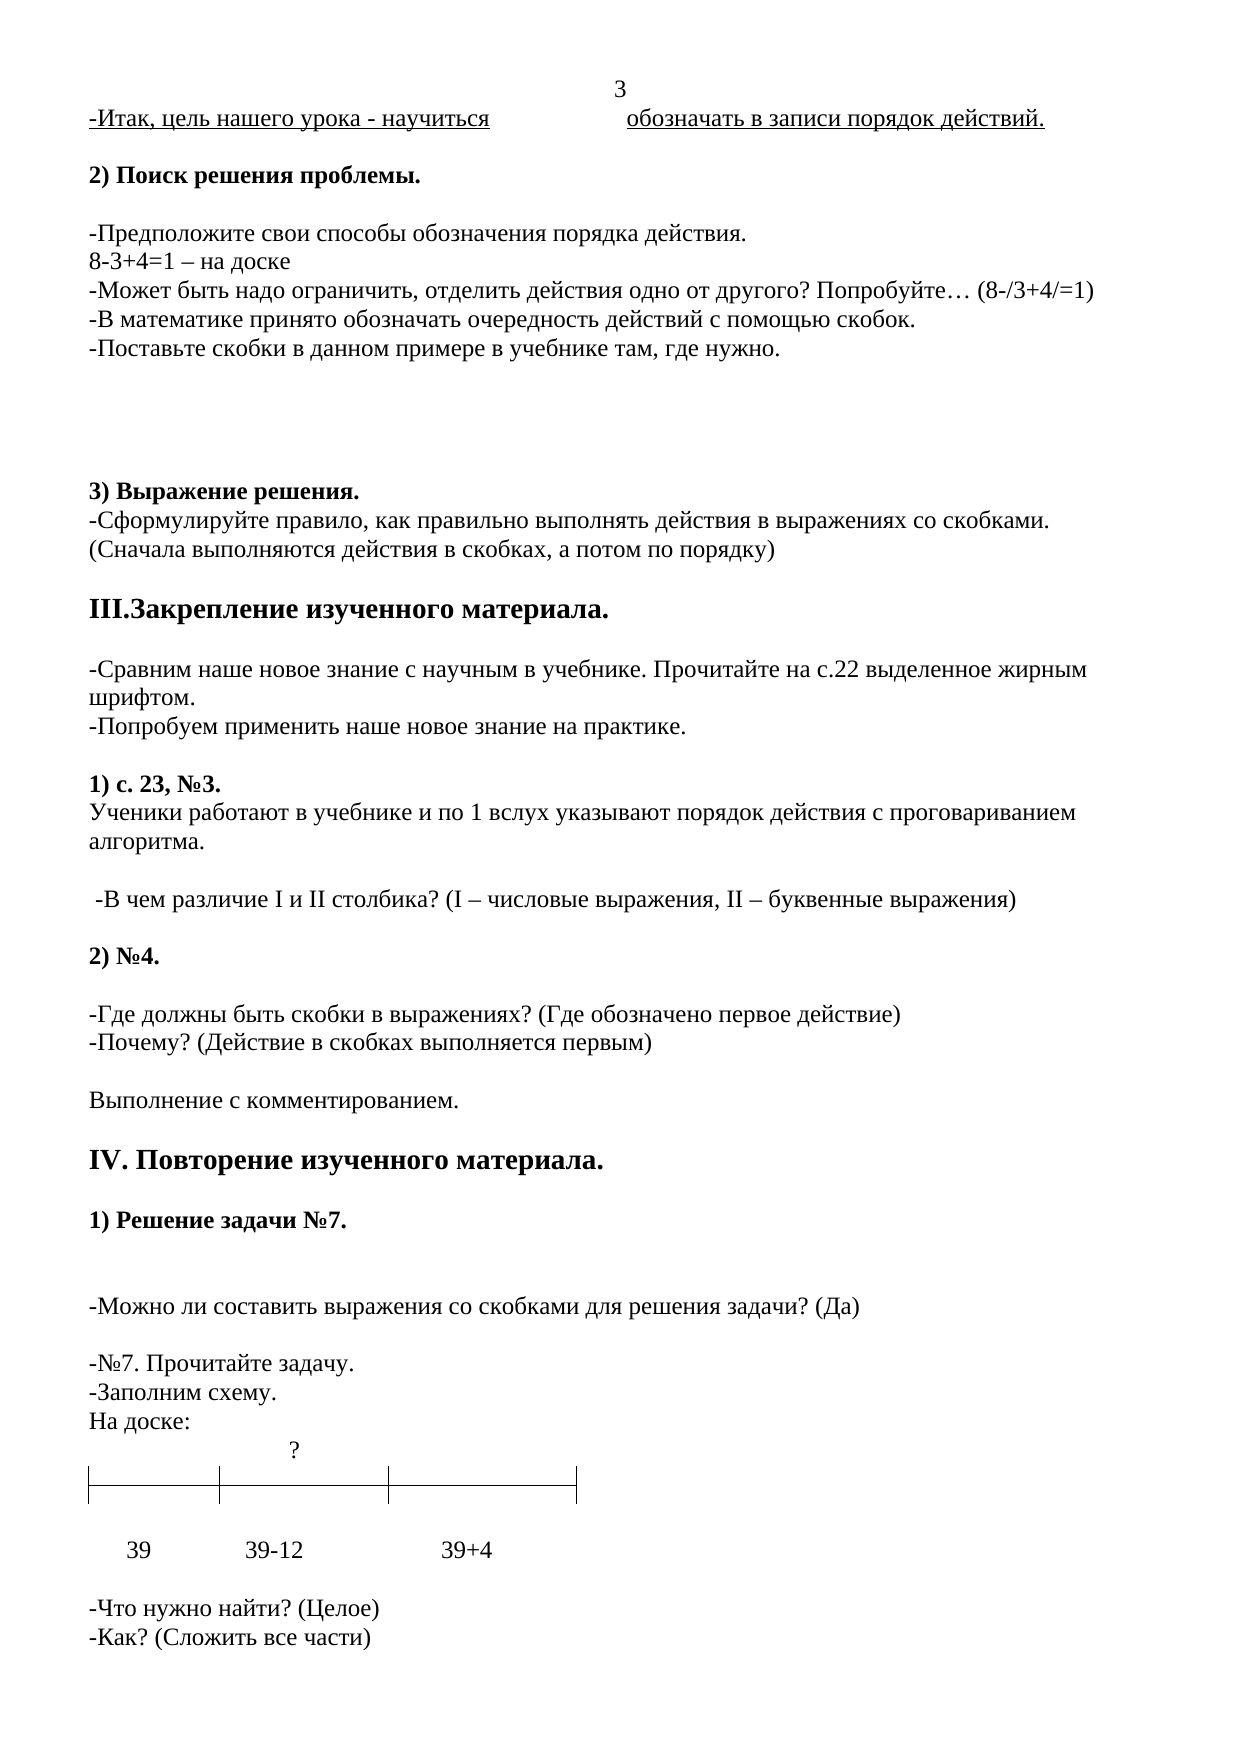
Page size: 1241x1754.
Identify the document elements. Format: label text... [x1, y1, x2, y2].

text III.Закрепление изученного материала. [89, 591, 1152, 625]
text 2) Поиск решения проблемы. [89, 160, 1152, 189]
text 3) Выражение решения. [89, 476, 1152, 505]
text -В чем различие I и II столбика? (I – числовые выражения, II – буквенные выражения) [89, 884, 1152, 912]
text -Может быть надо ограничить, отделить действия одно от другого? Попробуйте… (8-/3+4/=1) [89, 275, 1152, 304]
text -Заполним схему. [89, 1377, 1152, 1406]
text -Где должны быть скобки в выражениях? (Где обозначено первое действие) [89, 999, 1152, 1027]
text -Поставьте скобки в данном примере в учебнике там, где нужно. [89, 333, 1152, 361]
text 39 39-12 39+4 [89, 1535, 1152, 1564]
text 1) с. 23, №3. [89, 769, 1152, 797]
text -Итак, цель нашего урока - научиться обозначать в записи порядок действий. [89, 103, 1152, 131]
text -Как? (Сложить все части) [89, 1622, 1152, 1650]
text 1) Решение задачи №7. [89, 1205, 1152, 1233]
text -Предположите свои способы обозначения порядка действия. [89, 218, 1152, 246]
text -Можно ли составить выражения со скобками для решения задачи? (Да) [89, 1291, 1152, 1320]
text IV. Повторение изученного материала. [89, 1142, 1152, 1176]
text Ученики работают в учебнике и по 1 вслух указывают порядок действия с проговариванием алгоритма. [89, 797, 1152, 855]
text -Что нужно найти? (Целое) [89, 1593, 1152, 1622]
text -Почему? (Действие в скобках выполняется первым) [89, 1027, 1152, 1056]
text Выполнение с комментированием. [89, 1085, 1152, 1114]
text 2) №4. [89, 941, 1152, 970]
text -Сформулируйте правило, как правильно выполнять действия в выражениях со скобками. (Сначала выполняются действия в скобках, а потом по порядку) [89, 505, 1152, 563]
text -Попробуем применить наше новое знание на практике. [89, 711, 1152, 740]
text -Сравним наше новое знание с научным в учебнике. Прочитайте на с.22 выделенное жирным шрифтом. [89, 654, 1152, 711]
text -В математике принято обозначать очередность действий с помощью скобок. [89, 304, 1152, 333]
text На доске: [89, 1406, 1152, 1435]
text 8-3+4=1 – на доске [89, 246, 1152, 275]
text -№7. Прочитайте задачу. [89, 1348, 1152, 1377]
text ? [89, 1435, 1152, 1463]
